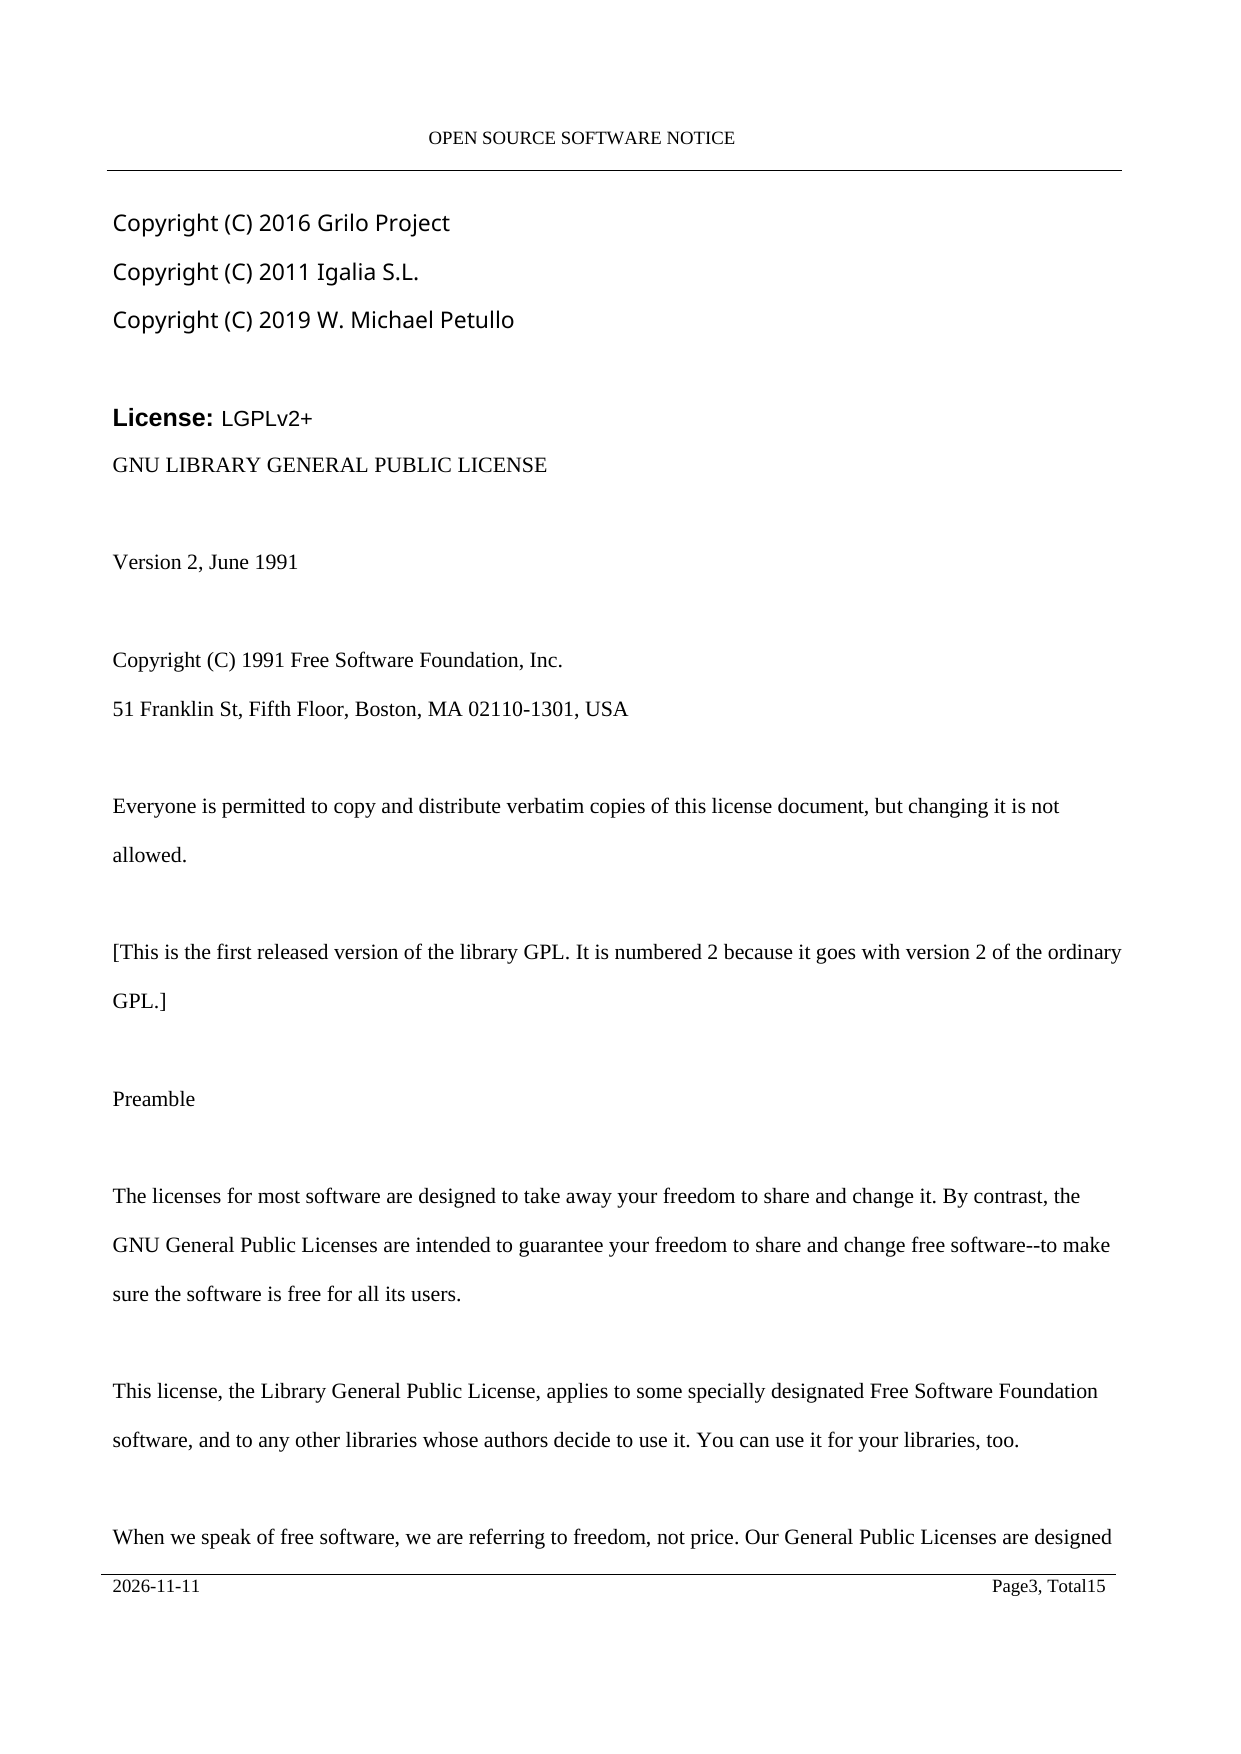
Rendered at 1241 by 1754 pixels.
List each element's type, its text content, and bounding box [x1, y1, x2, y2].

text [112, 448, 1128, 1553]
text License: LGPLv2+ [112, 401, 1128, 434]
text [112, 206, 1128, 385]
